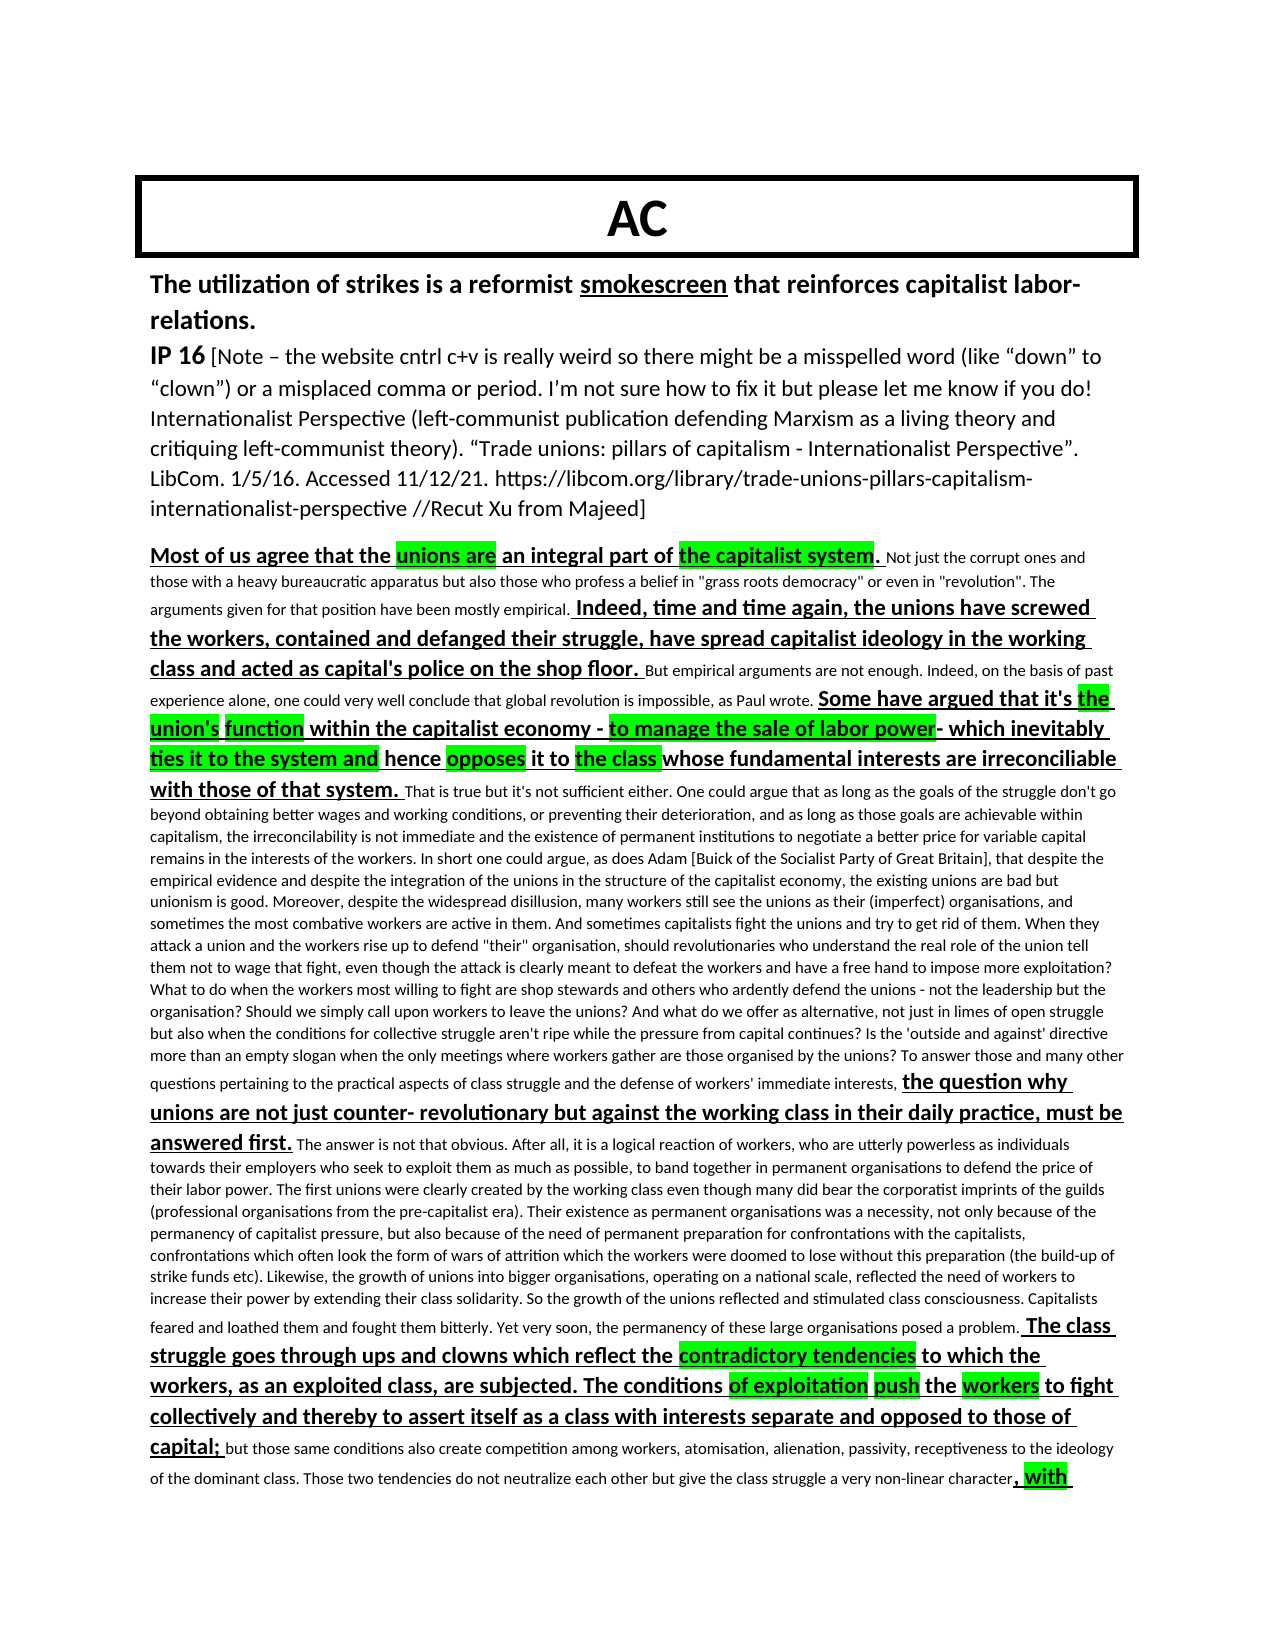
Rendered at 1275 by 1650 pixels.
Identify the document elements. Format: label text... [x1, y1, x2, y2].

text IP 16 [Note – the website cntrl c+v is really weird so there might be a misspelled word (like “down” to “clown”) or a misplaced comma or period. I’m not sure how to fix it but please let me know if you do! Internationalist Perspective (left-communist publication defending Marxism as a living theory and critiquing left-communist theory). “Trade unions: pillars of capitalism - Internationalist Perspective”. LibCom. 1/5/16. Accessed 11/12/21. https://libcom.org/library/trade-unions-pillars-capitalism-internationalist-perspective //Recut Xu from Majeed] [150, 338, 1125, 522]
subtitle AC [142, 181, 1133, 252]
subtitle The utilization of strikes is a reformist smokescreen that reinforces capitalist labor-relations. [150, 267, 1125, 336]
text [150, 541, 1125, 1490]
